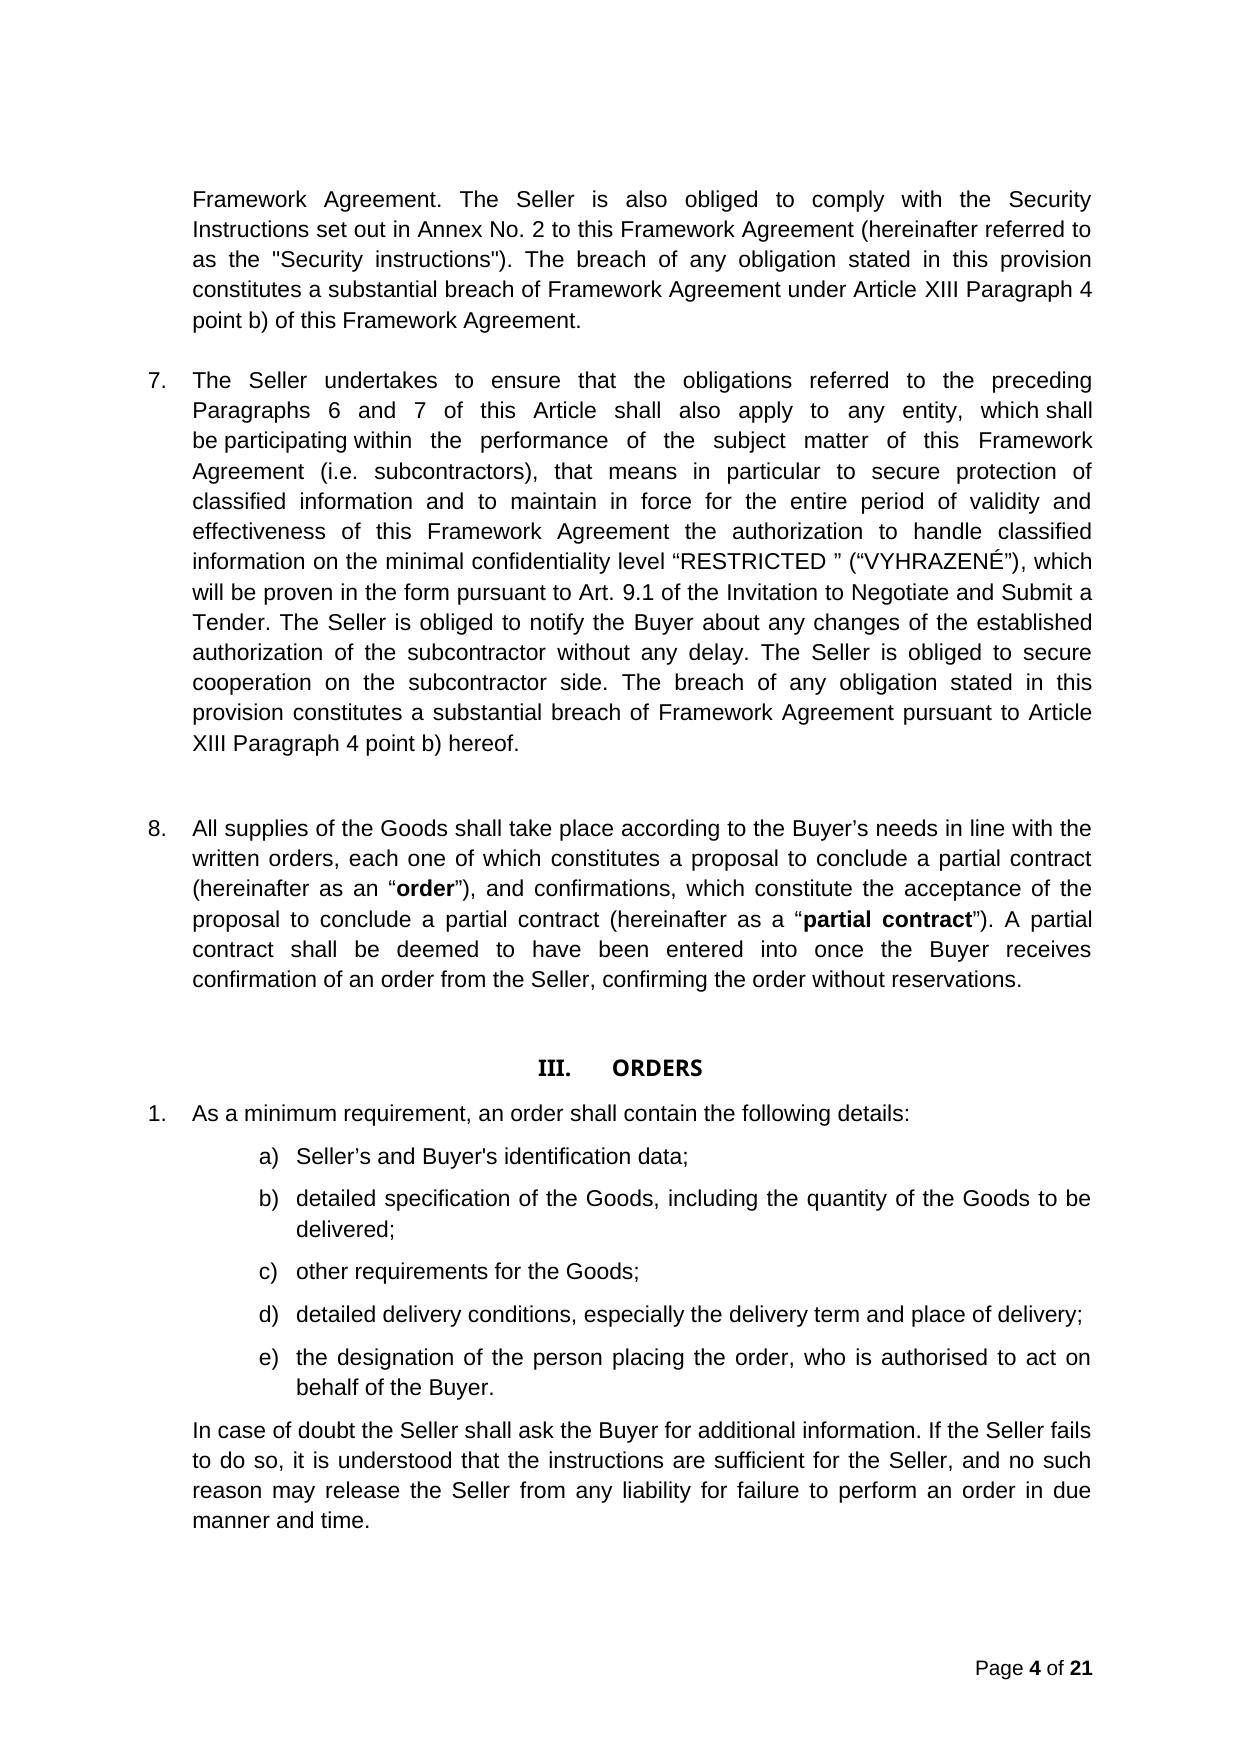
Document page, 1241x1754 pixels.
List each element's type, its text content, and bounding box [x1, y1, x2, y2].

text In case of doubt the Seller shall ask the Buyer for additional information. If the Seller fails to do so, it is understood that the instructions are sufficient for the Seller, and no such reason may release the Seller from any liability for failure to perform an order in due manner and time. [192, 1417, 1093, 1533]
list All supplies of the Goods shall take place according to the Buyer’s needs in line with the written orders, each one of which constitutes a proposal to conclude a partial contract (hereinafter as an “order”), and confirmations, which constitute the acceptance of the proposal to conclude a partial contract (hereinafter as a “partial contract”). A partial contract shall be deemed to have been entered into once the Buyer receives confirmation of an order from the Seller, confirming the order without reservations. [148, 815, 1093, 992]
text III. ORDERS [148, 1051, 1093, 1083]
list The Seller undertakes to ensure that the obligations referred to the preceding Paragraphs 6 and 7 of this Article shall also apply to any entity, which shall be participating within the performance of the subject matter of this Framework Agreement (i.e. subcontractors), that means in particular to secure protection of classified information and to maintain in force for the entire period of validity and effectiveness of this Framework Agreement the authorization to handle classified information on the minimal confidentiality level “RESTRICTED ” (“VYHRAZENÉ”), which will be proven in the form pursuant to Art. 9.1 of the Invitation to Negotiate and Submit a Tender. The Seller is obliged to notify the Buyer about any changes of the established authorization of the subcontractor without any delay. The Seller is obliged to secure cooperation on the subcontractor side. The breach of any obligation stated in this provision constitutes a substantial breach of Framework Agreement pursuant to Article XIII Paragraph 4 point b) hereof. [148, 367, 1093, 756]
list detailed specification of the Goods, including the quantity of the Goods to be delivered; [259, 1185, 1093, 1242]
list other requirements for the Goods; [259, 1258, 1093, 1284]
list detailed delivery conditions, especially the delivery term and place of delivery; [259, 1301, 1093, 1327]
list Seller’s and Buyer's identification data; [259, 1143, 1093, 1169]
list the designation of the person placing the order, who is authorised to act on behalf of the Buyer. [259, 1344, 1093, 1400]
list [148, 186, 1093, 333]
list As a minimum requirement, an order shall contain the following details: [148, 1100, 1093, 1126]
